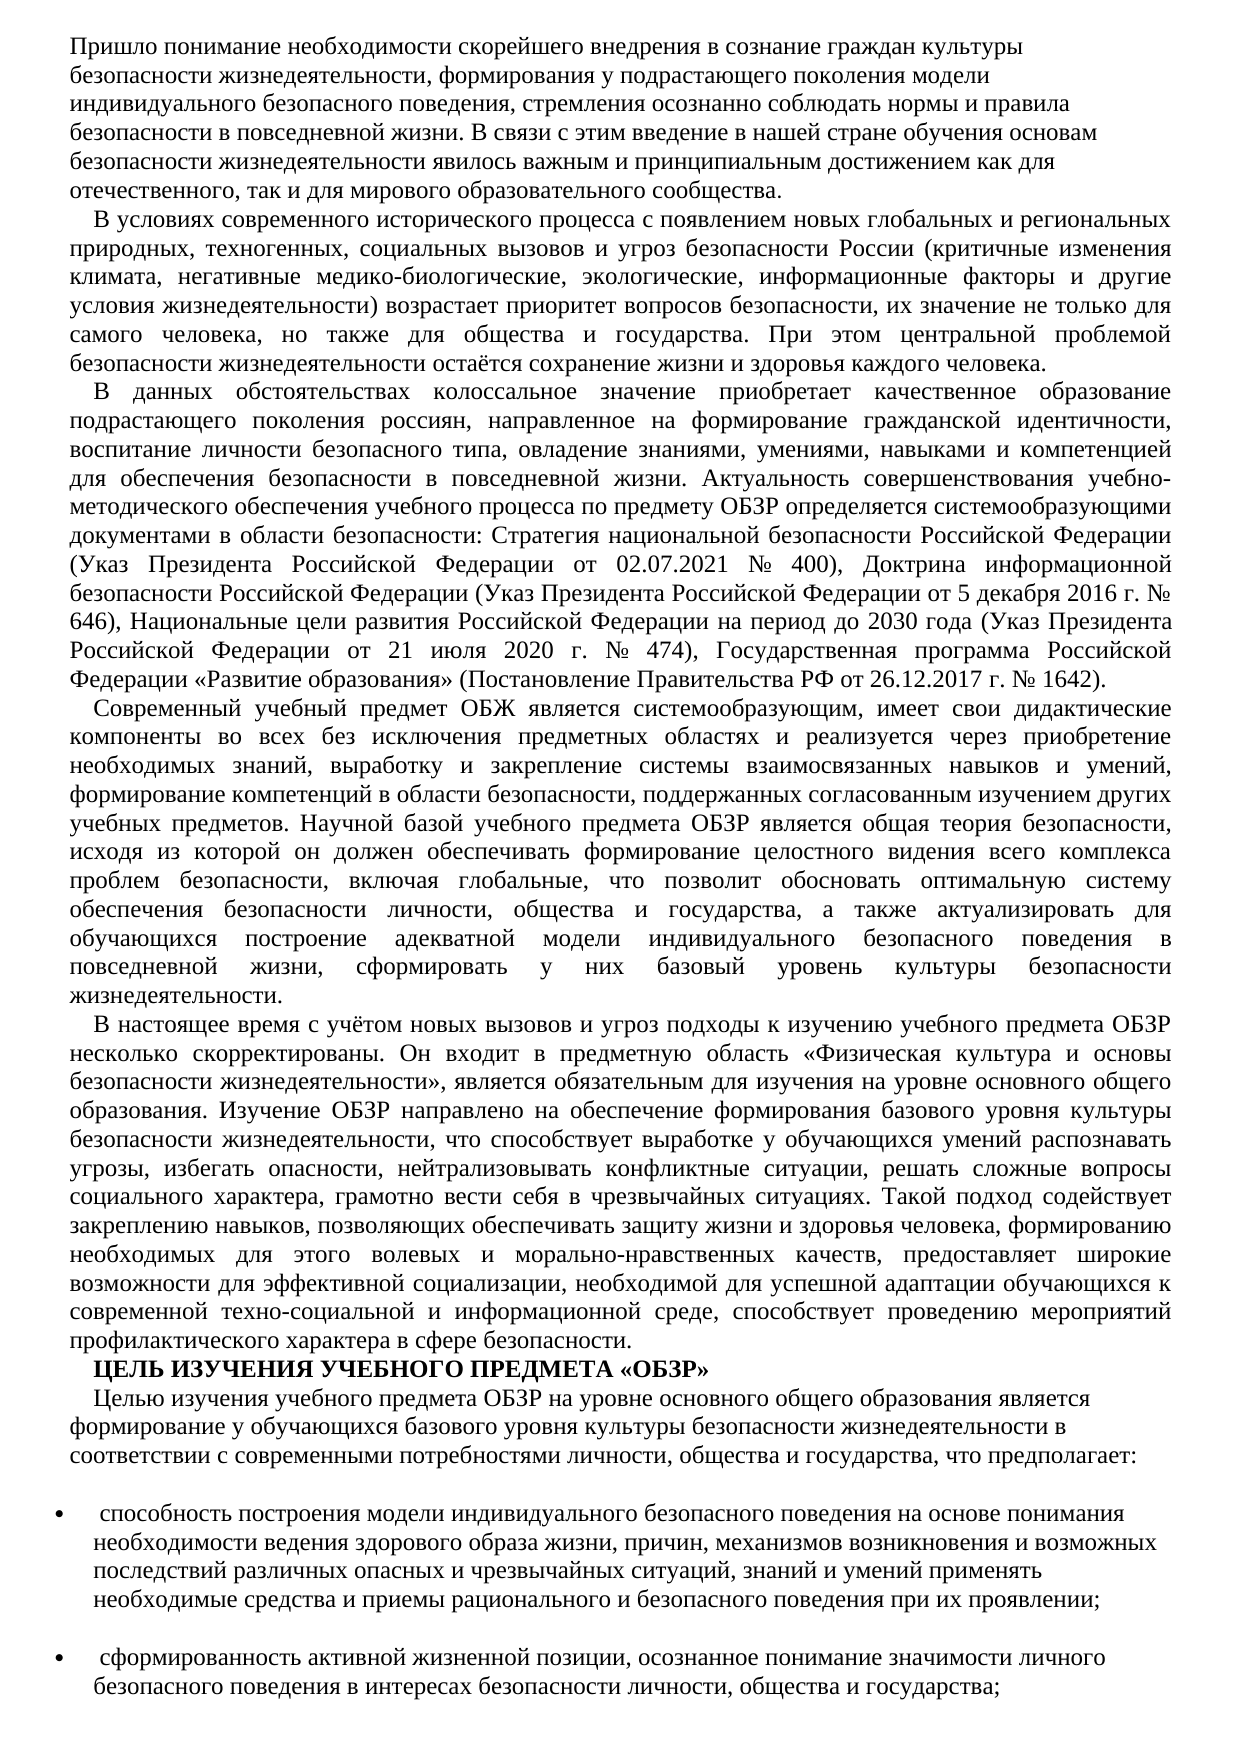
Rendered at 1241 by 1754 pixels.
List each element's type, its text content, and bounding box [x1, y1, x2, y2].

text В настоящее время с учётом новых вызовов и угроз подходы к изучению учебного предмета ОБЗР несколько скорректированы. Он входит в предметную область «Физическая культура и основы безопасности жизнедеятельности», является обязательным для изучения на уровне основного общего образования. Изучение ОБЗР направлено на обеспечение формирования базового уровня культуры безопасности жизнедеятельности, что способствует выработке у обучающихся умений распознавать угрозы, избегать опасности, нейтрализовывать конфликтные ситуации, решать сложные вопросы социального характера, грамотно вести себя в чрезвычайных ситуациях. Такой подход содействует закреплению навыков, позволяющих обеспечивать защиту жизни и здоровья человека, формированию необходимых для этого волевых и морально-нравственных качеств, предоставляет широкие возможности для эффективной социализации, необходимой для успешной адаптации обучающихся к современной техно-социальной и информационной среде, способствует проведению мероприятий профилактического характера в сфере безопасности. [69, 1009, 1172, 1354]
text Целью изучения учебного предмета ОБЗР на уровне основного общего образования является формирование у обучающихся базового уровня культуры безопасности жизнедеятельности в соответствии с современными потребностями личности, общества и государства, что предполагает: [69, 1383, 1172, 1469]
text В условиях современного исторического процесса с появлением новых глобальных и региональных природных, техногенных, социальных вызовов и угроз безопасности России (критичные изменения климата, негативные медико-биологические, экологические, информационные факторы и другие условия жизнедеятельности) возрастает приоритет вопросов безопасности, их значение не только для самого человека, но также для общества и государства. При этом центральной проблемой безопасности жизнедеятельности остаётся сохранение жизни и здоровья каждого человека. [69, 204, 1172, 376]
list сформированность активной жизненной позиции, осознанное понимание значимости личного безопасного поведения в интересах безопасности личности, общества и государства; [56, 1642, 1172, 1700]
text В данных обстоятельствах колоссальное значение приобретает качественное образование подрастающего поколения россиян, направленное на формирование гражданской идентичности, воспитание личности безопасного типа, овладение знаниями, умениями, навыками и компетенцией для обеспечения безопасности в повседневной жизни. Актуальность совершенствования учебно-методического обеспечения учебного процесса по предмету ОБЗР определяется системообразующими документами в области безопасности: Стратегия национальной безопасности Российской Федерации (Указ Президента Российской Федерации от 02.07.2021 № 400), Доктрина информационной безопасности Российской Федерации (Указ Президента Российской Федерации от 5 декабря 2016 г. № 646), Национальные цели развития Российской Федерации на период до 2030 года (Указ Президента Российской Федерации от 21 июля 2020 г. № 474), Государственная программа Российской Федерации «Развитие образования» (Постановление Правительства РФ от 26.12.2017 г. № 1642). [69, 376, 1172, 693]
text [69, 31, 1172, 204]
text Современный учебный предмет ОБЖ является системообразующим, имеет свои дидактические компоненты во всех без исключения предметных областях и реализуется через приобретение необходимых знаний, выработку и закрепление системы взаимосвязанных навыков и умений, формирование компетенций в области безопасности, поддержанных согласованным изучением других учебных предметов. Научной базой учебного предмета ОБЗР является общая теория безопасности, исходя из которой он должен обеспечивать формирование целостного видения всего комплекса проблем безопасности, включая глобальные, что позволит обосновать оптимальную систему обеспечения безопасности личности, общества и государства, а также актуализировать для обучающихся построение адекватной модели индивидуального безопасного поведения в повседневной жизни, сформировать у них базовый уровень культуры безопасности жизнедеятельности. [69, 693, 1172, 1009]
text ЦЕЛЬ ИЗУЧЕНИЯ УЧЕБНОГО ПРЕДМЕТА «ОБЗР» [69, 1354, 1172, 1383]
list способность построения модели индивидуального безопасного поведения на основе понимания необходимости ведения здорового образа жизни, причин, механизмов возникновения и возможных последствий различных опасных и чрезвычайных ситуаций, знаний и умений применять необходимые средства и приемы рационального и безопасного поведения при их проявлении; [56, 1498, 1172, 1613]
